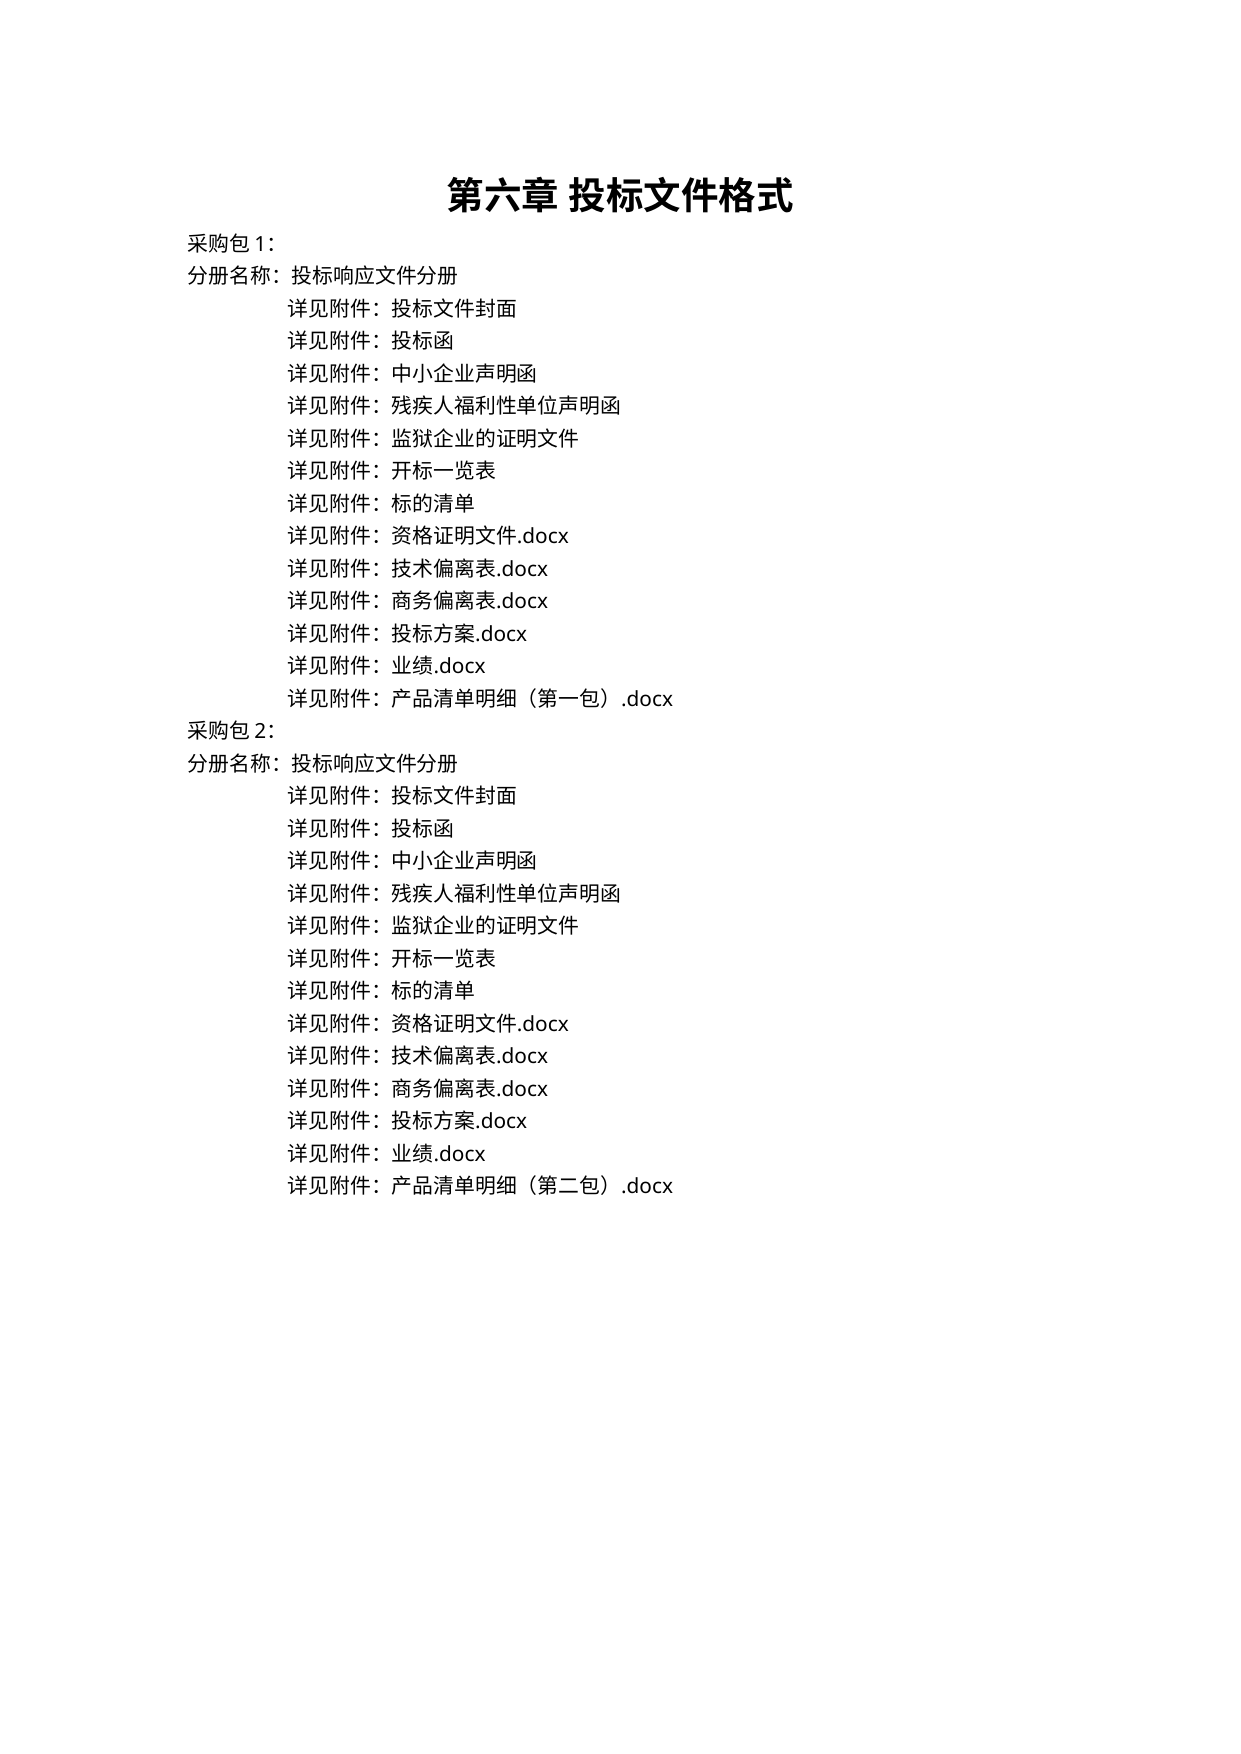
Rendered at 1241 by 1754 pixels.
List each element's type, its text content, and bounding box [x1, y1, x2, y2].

text 详见附件：投标方案.docx [187, 1104, 1053, 1137]
text 详见附件：标的清单 [187, 487, 1053, 519]
text 详见附件：监狱企业的证明文件 [187, 422, 1053, 454]
text 详见附件：中小企业声明函 [187, 357, 1053, 389]
text 详见附件：投标函 [187, 812, 1053, 844]
text 详见附件：技术偏离表.docx [187, 1039, 1053, 1072]
text 详见附件：技术偏离表.docx [187, 552, 1053, 584]
text 分册名称：投标响应文件分册 [187, 747, 1053, 779]
text 详见附件：产品清单明细（第二包）.docx [187, 1169, 1053, 1202]
text 详见附件：产品清单明细（第一包）.docx [187, 682, 1053, 714]
text 采购包2： [187, 714, 1053, 747]
text 采购包1： [187, 227, 1053, 259]
text 详见附件：投标文件封面 [187, 292, 1053, 324]
text 详见附件：残疾人福利性单位声明函 [187, 389, 1053, 422]
text 详见附件：中小企业声明函 [187, 844, 1053, 877]
text 详见附件：开标一览表 [187, 454, 1053, 487]
text 第六章 投标文件格式 [187, 162, 1053, 227]
text 详见附件：投标函 [187, 324, 1053, 357]
text 详见附件：商务偏离表.docx [187, 1072, 1053, 1104]
text 详见附件：开标一览表 [187, 942, 1053, 974]
text 详见附件：投标文件封面 [187, 779, 1053, 812]
text 分册名称：投标响应文件分册 [187, 259, 1053, 292]
text 详见附件：资格证明文件.docx [187, 519, 1053, 552]
text 详见附件：商务偏离表.docx [187, 584, 1053, 617]
text 详见附件：业绩.docx [187, 1137, 1053, 1169]
text 详见附件：标的清单 [187, 974, 1053, 1007]
text 详见附件：业绩.docx [187, 649, 1053, 682]
text 详见附件：投标方案.docx [187, 617, 1053, 649]
text 详见附件：资格证明文件.docx [187, 1007, 1053, 1039]
text 详见附件：监狱企业的证明文件 [187, 909, 1053, 942]
text 详见附件：残疾人福利性单位声明函 [187, 877, 1053, 909]
